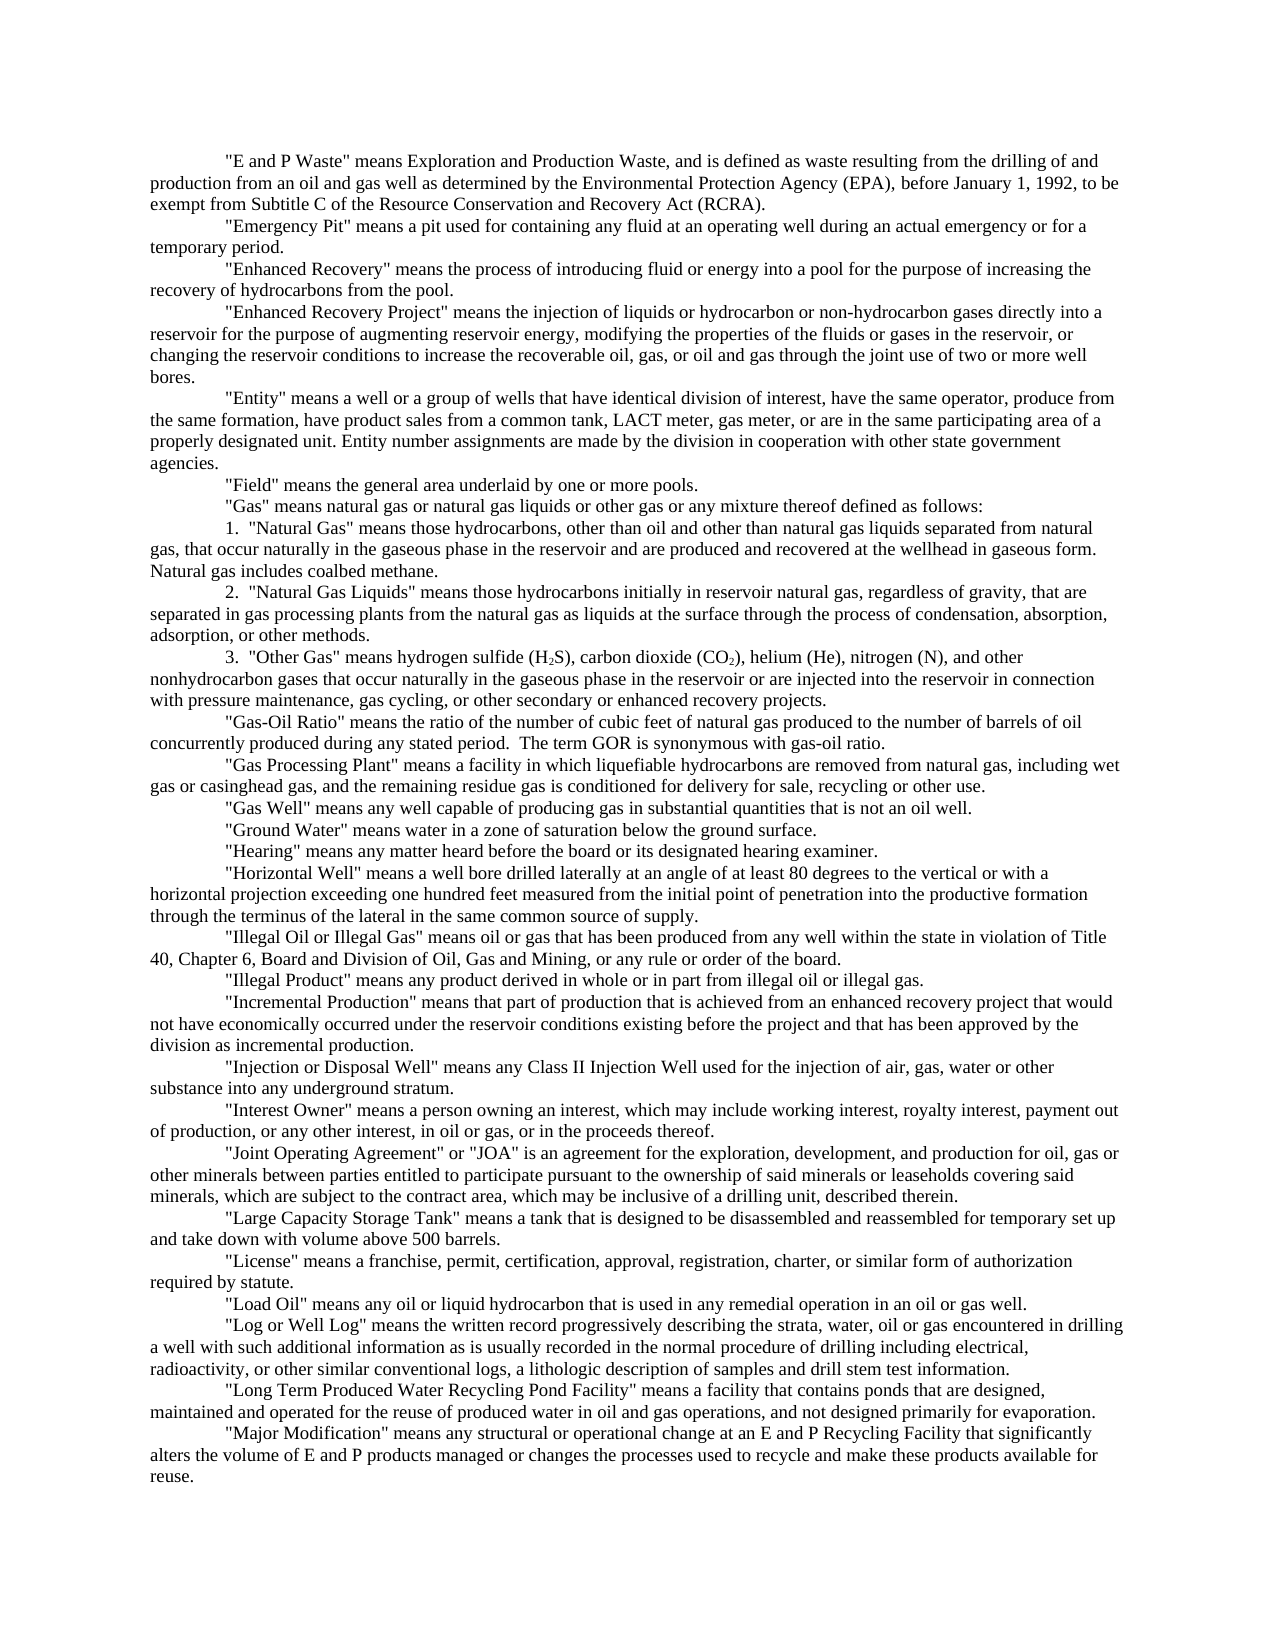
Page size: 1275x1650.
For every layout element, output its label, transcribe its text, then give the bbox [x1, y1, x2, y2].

text "Gas Well" means any well capable of producing gas in substantial quantities that is not an oil well. [150, 797, 1125, 818]
text "Interest Owner" means a person owning an interest, which may include working interest, royalty interest, payment out of production, or any other interest, in oil or gas, or in the proceeds thereof. [150, 1099, 1125, 1142]
text 2. "Natural Gas Liquids" means those hydrocarbons initially in reservoir natural gas, regardless of gravity, that are separated in gas processing plants from the natural gas as liquids at the surface through the process of condensation, absorption, adsorption, or other methods. [150, 581, 1125, 646]
text "Hearing" means any matter heard before the board or its designated hearing examiner. [150, 840, 1125, 862]
text "Incremental Production" means that part of production that is achieved from an enhanced recovery project that would not have economically occurred under the reservoir conditions existing before the project and that has been approved by the division as incremental production. [150, 991, 1125, 1056]
text "License" means a franchise, permit, certification, approval, registration, charter, or similar form of authorization required by statute. [150, 1250, 1125, 1293]
text "Entity" means a well or a group of wells that have identical division of interest, have the same operator, produce from the same formation, have product sales from a common tank, LACT meter, gas meter, or are in the same participating area of a properly designated unit. Entity number assignments are made by the division in cooperation with other state government agencies. [150, 387, 1125, 473]
text 1. "Natural Gas" means those hydrocarbons, other than oil and other than natural gas liquids separated from natural gas, that occur naturally in the gaseous phase in the reservoir and are produced and recovered at the wellhead in gaseous form. Natural gas includes coalbed methane. [150, 517, 1125, 581]
text "Major Modification" means any structural or operational change at an E and P Recycling Facility that significantly alters the volume of E and P products managed or changes the processes used to recycle and make these products available for reuse. [150, 1422, 1125, 1487]
text "Large Capacity Storage Tank" means a tank that is designed to be disassembled and reassembled for temporary set up and take down with volume above 500 barrels. [150, 1207, 1125, 1250]
text "Long Term Produced Water Recycling Pond Facility" means a facility that contains ponds that are designed, maintained and operated for the reuse of produced water in oil and gas operations, and not designed primarily for evaporation. [150, 1379, 1125, 1422]
text "Emergency Pit" means a pit used for containing any fluid at an operating well during an actual emergency or for a temporary period. [150, 215, 1125, 258]
text "Joint Operating Agreement" or "JOA" is an agreement for the exploration, development, and production for oil, gas or other minerals between parties entitled to participate pursuant to the ownership of said minerals or leaseholds covering said minerals, which are subject to the contract area, which may be inclusive of a drilling unit, described therein. [150, 1142, 1125, 1207]
text "Load Oil" means any oil or liquid hydrocarbon that is used in any remedial operation in an oil or gas well. [150, 1293, 1125, 1314]
text "Ground Water" means water in a zone of saturation below the ground surface. [150, 818, 1125, 840]
text "E and P Waste" means Exploration and Production Waste, and is defined as waste resulting from the drilling of and production from an oil and gas well as determined by the Environmental Protection Agency (EPA), before January 1, 1992, to be exempt from Subtitle C of the Resource Conservation and Recovery Act (RCRA). [150, 150, 1125, 215]
text "Enhanced Recovery" means the process of introducing fluid or energy into a pool for the purpose of increasing the recovery of hydrocarbons from the pool. [150, 258, 1125, 301]
text "Log or Well Log" means the written record progressively describing the strata, water, oil or gas encountered in drilling a well with such additional information as is usually recorded in the normal procedure of drilling including electrical, radioactivity, or other similar conventional logs, a lithologic description of samples and drill stem test information. [150, 1314, 1125, 1379]
text "Field" means the general area underlaid by one or more pools. [150, 473, 1125, 495]
text "Gas Processing Plant" means a facility in which liquefiable hydrocarbons are removed from natural gas, including wet gas or casinghead gas, and the remaining residue gas is conditioned for delivery for sale, recycling or other use. [150, 754, 1125, 797]
text "Illegal Product" means any product derived in whole or in part from illegal oil or illegal gas. [150, 969, 1125, 991]
text "Enhanced Recovery Project" means the injection of liquids or hydrocarbon or non-hydrocarbon gases directly into a reservoir for the purpose of augmenting reservoir energy, modifying the properties of the fluids or gases in the reservoir, or changing the reservoir conditions to increase the recoverable oil, gas, or oil and gas through the joint use of two or more well bores. [150, 301, 1125, 387]
text "Illegal Oil or Illegal Gas" means oil or gas that has been produced from any well within the state in violation of Title 40, Chapter 6, Board and Division of Oil, Gas and Mining, or any rule or order of the board. [150, 926, 1125, 969]
text "Gas-Oil Ratio" means the ratio of the number of cubic feet of natural gas produced to the number of barrels of oil concurrently produced during any stated period. The term GOR is synonymous with gas-oil ratio. [150, 711, 1125, 754]
text "Gas" means natural gas or natural gas liquids or other gas or any mixture thereof defined as follows: [150, 495, 1125, 517]
text 3. "Other Gas" means hydrogen sulfide (H2S), carbon dioxide (CO2), helium (He), nitrogen (N), and other nonhydrocarbon gases that occur naturally in the gaseous phase in the reservoir or are injected into the reservoir in connection with pressure maintenance, gas cycling, or other secondary or enhanced recovery projects. [150, 646, 1125, 711]
text "Injection or Disposal Well" means any Class II Injection Well used for the injection of air, gas, water or other substance into any underground stratum. [150, 1056, 1125, 1099]
text "Horizontal Well" means a well bore drilled laterally at an angle of at least 80 degrees to the vertical or with a horizontal projection exceeding one hundred feet measured from the initial point of penetration into the productive formation through the terminus of the lateral in the same common source of supply. [150, 862, 1125, 926]
